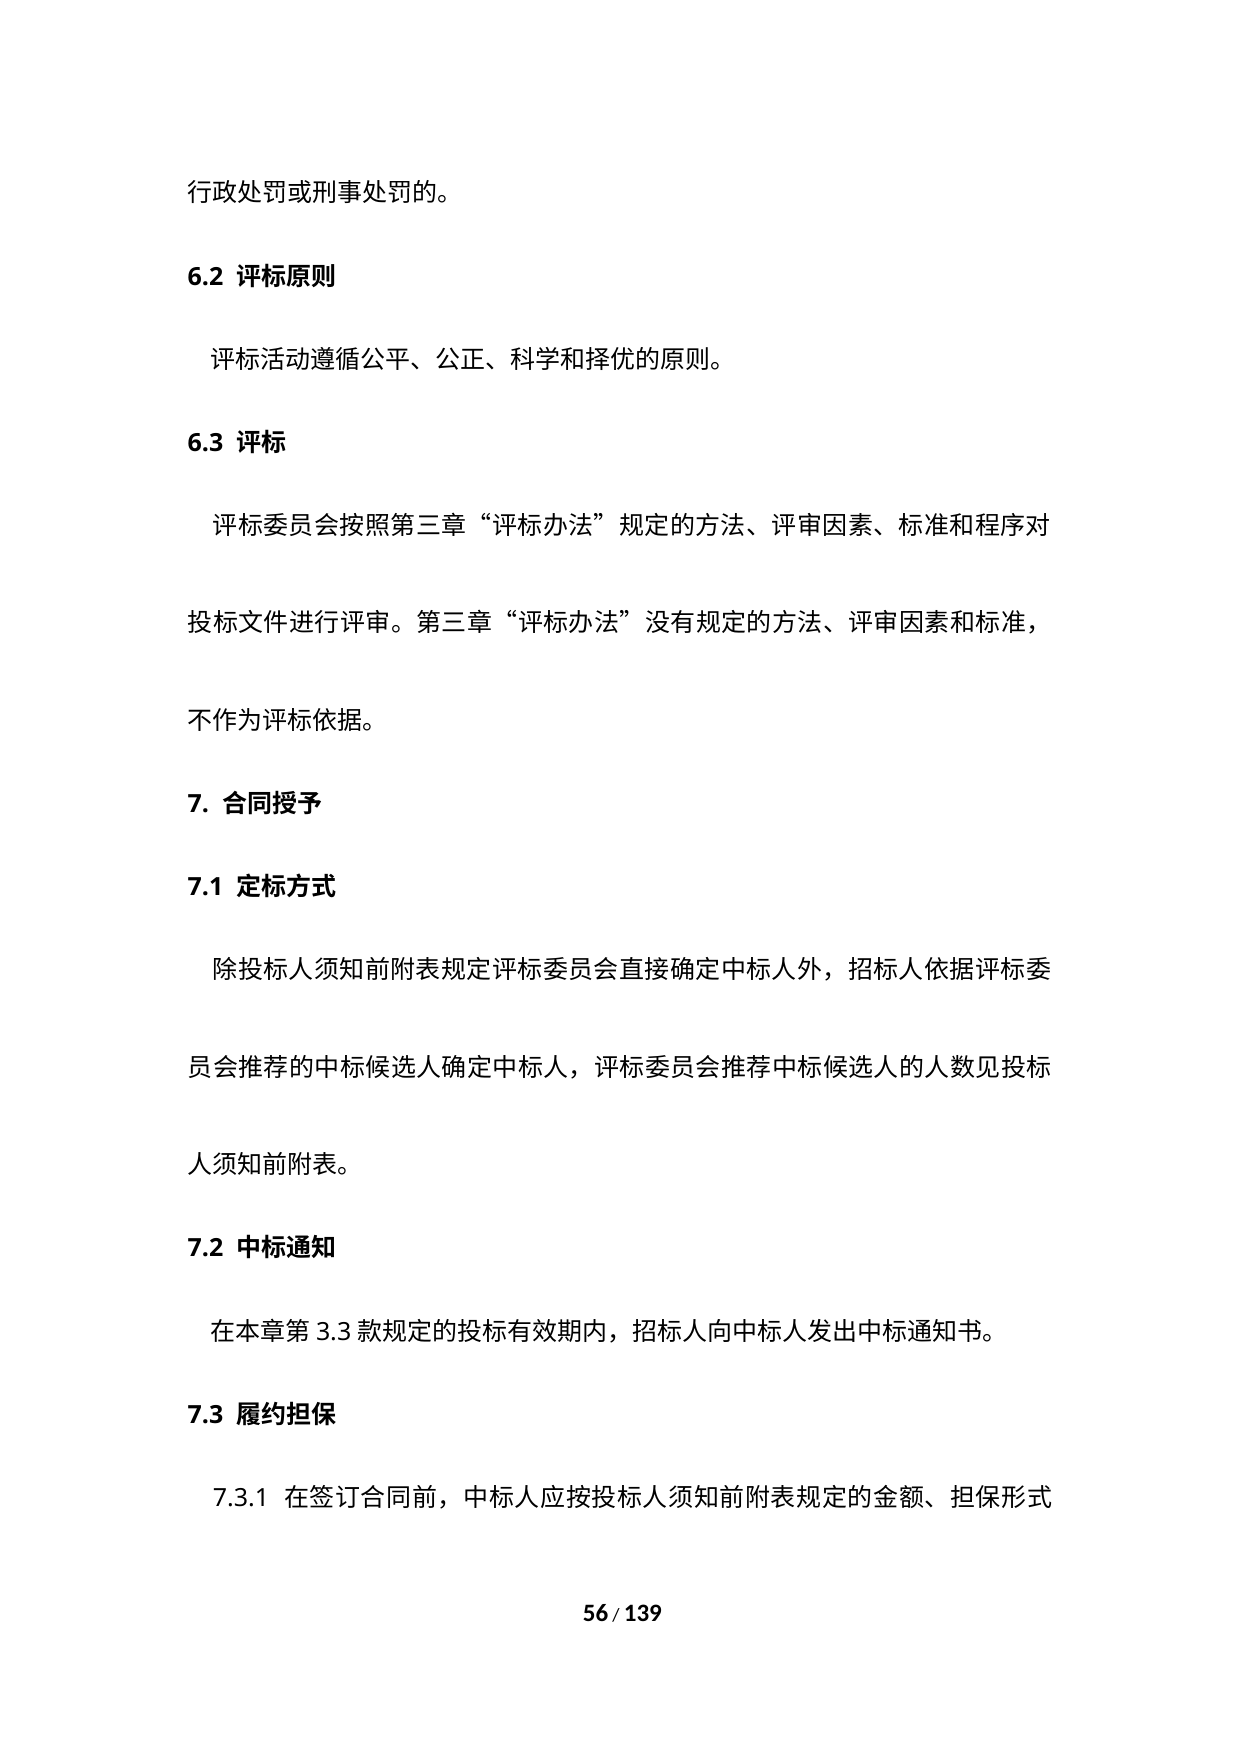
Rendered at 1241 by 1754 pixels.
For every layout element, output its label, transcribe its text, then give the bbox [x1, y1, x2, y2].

text 6.2 评标原则 [187, 242, 1053, 307]
text 7.1 定标方式 [187, 852, 1053, 917]
text 在本章第 3.3 款规定的投标有效期内，招标人向中标人发出中标通知书。 [187, 1297, 1053, 1362]
text 7.3 履约担保 [187, 1380, 1053, 1445]
text 7. 合同授予 [187, 769, 1053, 834]
text 除投标人须知前附表规定评标委员会直接确定中标人外，招标人依据评标委员会推荐的中标候选人确定中标人，评标委员会推荐中标候选人的人数见投标人须知前附表。 [187, 935, 1053, 1195]
text 评标活动遵循公平、公正、科学和择优的原则。 [187, 325, 1053, 390]
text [187, 1463, 1053, 1528]
text 评标委员会按照第三章“评标办法”规定的方法、评审因素、标准和程序对投标文件进行评审。第三章“评标办法”没有规定的方法、评审因素和标准，不作为评标依据。 [187, 491, 1053, 751]
text 6.3 评标 [187, 408, 1053, 473]
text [187, 158, 1053, 223]
text 7.2 中标通知 [187, 1213, 1053, 1278]
